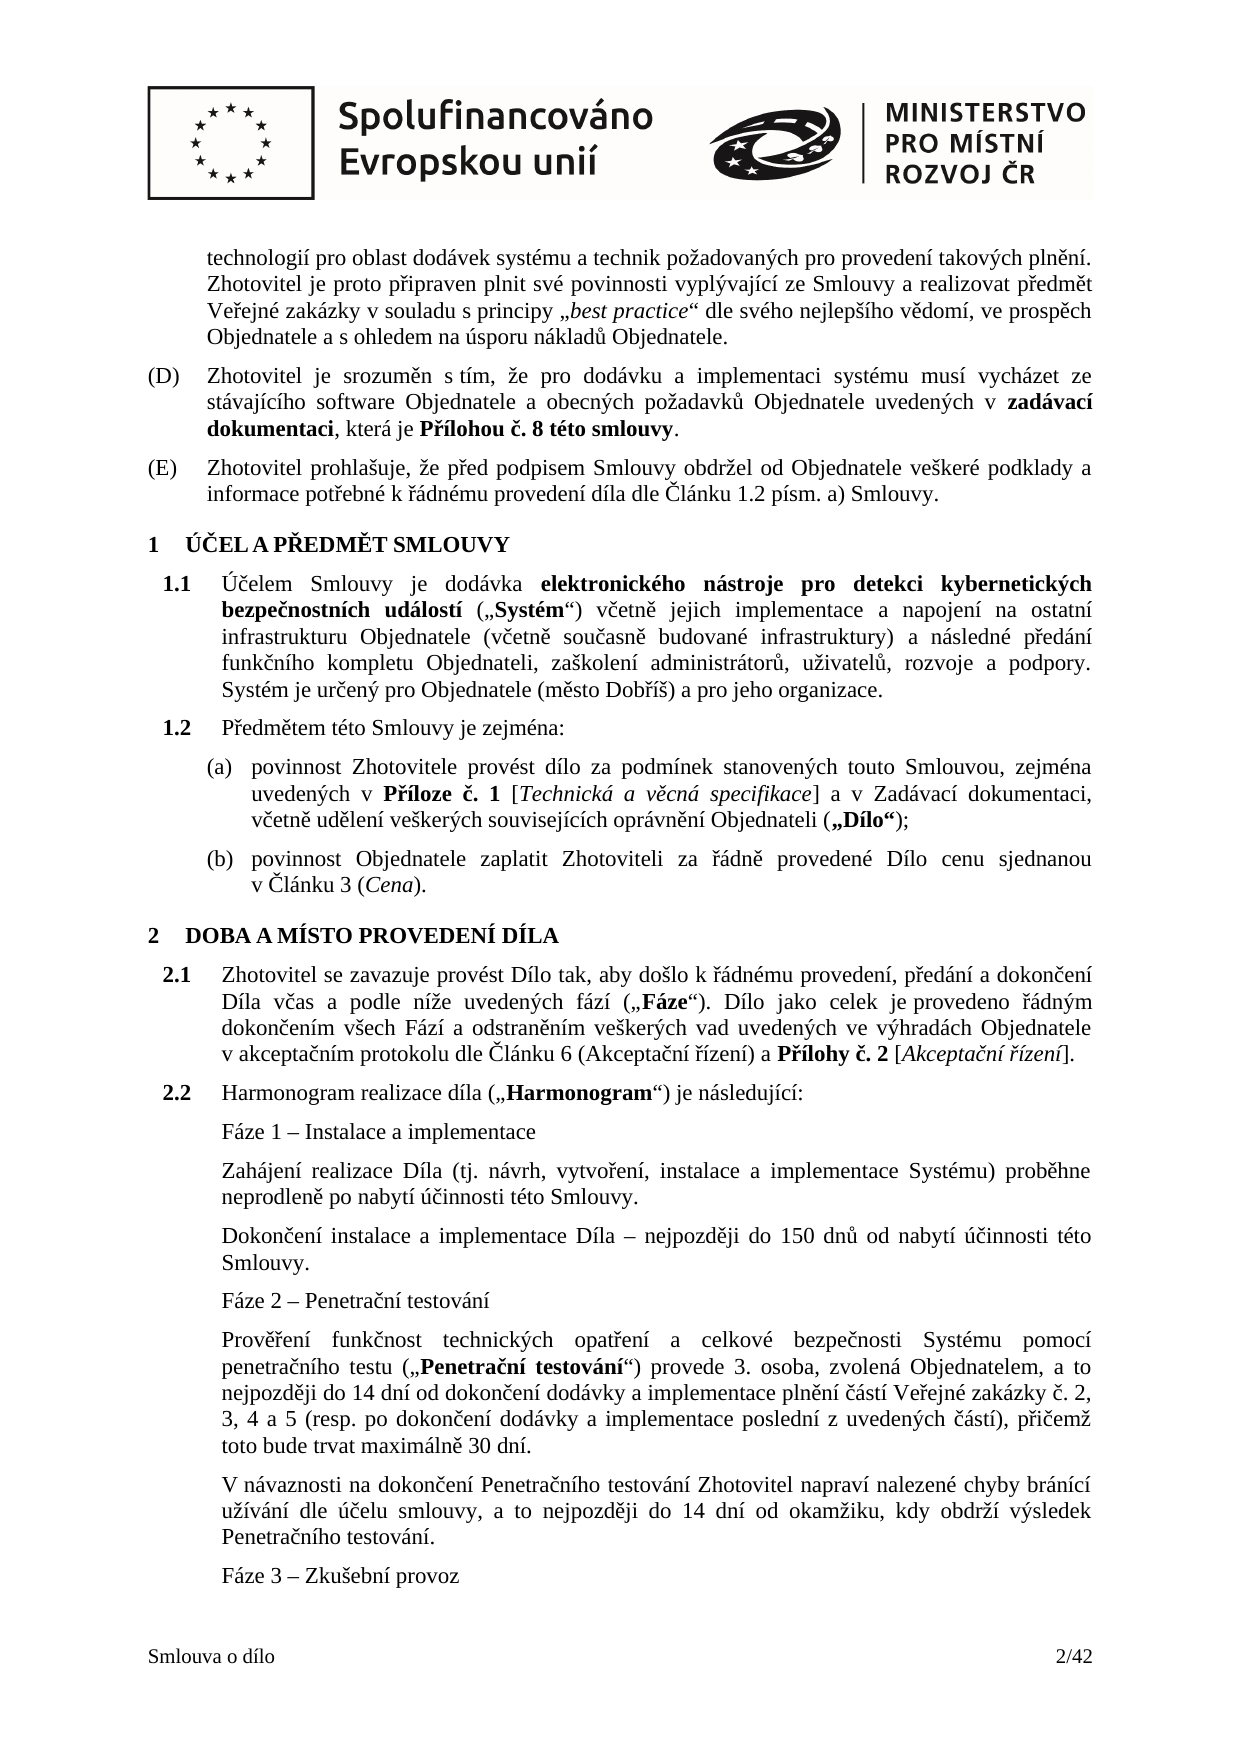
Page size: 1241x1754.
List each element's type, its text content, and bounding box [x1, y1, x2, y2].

picture [147, 86, 1093, 200]
subtitle Účel a Předmět Smlouvy [148, 531, 1093, 558]
text povinnost Objednatele zaplatit Zhotoviteli za řádně provedené Dílo cenu sjednanou v Článku 3 (Cena). [207, 845, 1093, 898]
text Účelem Smlouvy je dodávka elektronického nástroje pro detekci kybernetických bezpečnostních událostí („Systém“) včetně jejich implementace a napojení na ostatní infrastrukturu Objednatele (včetně současně budované infrastruktury) a následné předání funkčního kompletu Objednateli, zaškolení administrátorů, uživatelů, rozvoje a podpory. Systém je určený pro Objednatele (město Dobříš) a pro jeho organizace. [162, 570, 1093, 702]
list V návaznosti na dokončení Penetračního testování Zhotovitel napraví nalezené chyby bránící užívání dle účelu smlouvy, a to nejpozději do 14 dní od okamžiku, kdy obdrží výsledek Penetračního testování. [221, 1471, 1093, 1550]
list Zahájení realizace Díla (tj. návrh, vytvoření, instalace a implementace Systému) proběhne neprodleně po nabytí účinnosti této Smlouvy. [221, 1157, 1093, 1210]
list Dokončení instalace a implementace Díla – nejpozději do 150 dnů od nabytí účinnosti této Smlouvy. [221, 1222, 1093, 1275]
list Zhotovitel prohlašuje, že před podpisem Smlouvy obdržel od Objednatele veškeré podklady a informace potřebné k řádnému provedení díla dle Článku 1.2 písm. a) Smlouvy. [148, 454, 1093, 506]
list Fáze 1 – Instalace a implementace [221, 1118, 1093, 1144]
text Zhotovitel se zavazuje provést Dílo tak, aby došlo k řádnému provedení, předání a dokončení Díla včas a podle níže uvedených fází („Fáze“). Dílo jako celek je provedeno řádným dokončením všech Fází a odstraněním veškerých vad uvedených ve výhradách Objednatele v akceptačním protokolu dle Článku 6 (Akceptační řízení) a Přílohy č. 2 [Akceptační řízení]. [162, 961, 1093, 1067]
text Harmonogram realizace díla („Harmonogram“) je následující: [162, 1079, 1093, 1106]
text povinnost Zhotovitele provést dílo za podmínek stanovených touto Smlouvou, zejména uvedených v Příloze č. 1 [Technická a věcná specifikace] a v Zadávací dokumentaci, včetně udělení veškerých souvisejících oprávnění Objednateli („Dílo“); [207, 753, 1093, 832]
list Fáze 3 – Zkušební provoz [221, 1562, 1093, 1588]
subtitle Doba a místo provedení Díla [148, 923, 1093, 949]
list Prověření funkčnost technických opatření a celkové bezpečnosti Systému pomocí penetračního testu („Penetrační testování“) provede 3. osoba, zvolená Objednatelem, a to nejpozději do 14 dní od dokončení dodávky a implementace plnění částí Veřejné zakázky č. 2, 3, 4 a 5 (resp. po dokončení dodávky a implementace poslední z uvedených částí), přičemž toto bude trvat maximálně 30 dní. [221, 1326, 1093, 1458]
text Předmětem této Smlouvy je zejména: [162, 714, 1093, 741]
list Fáze 2 – Penetrační testování [221, 1287, 1093, 1314]
list Zhotovitel je srozuměn s tím, že pro dodávku a implementaci systému musí vycházet ze stávajícího software Objednatele a obecných požadavků Objednatele uvedených v zadávací dokumentaci, která je Přílohou č. 8 této smlouvy. [148, 362, 1093, 441]
